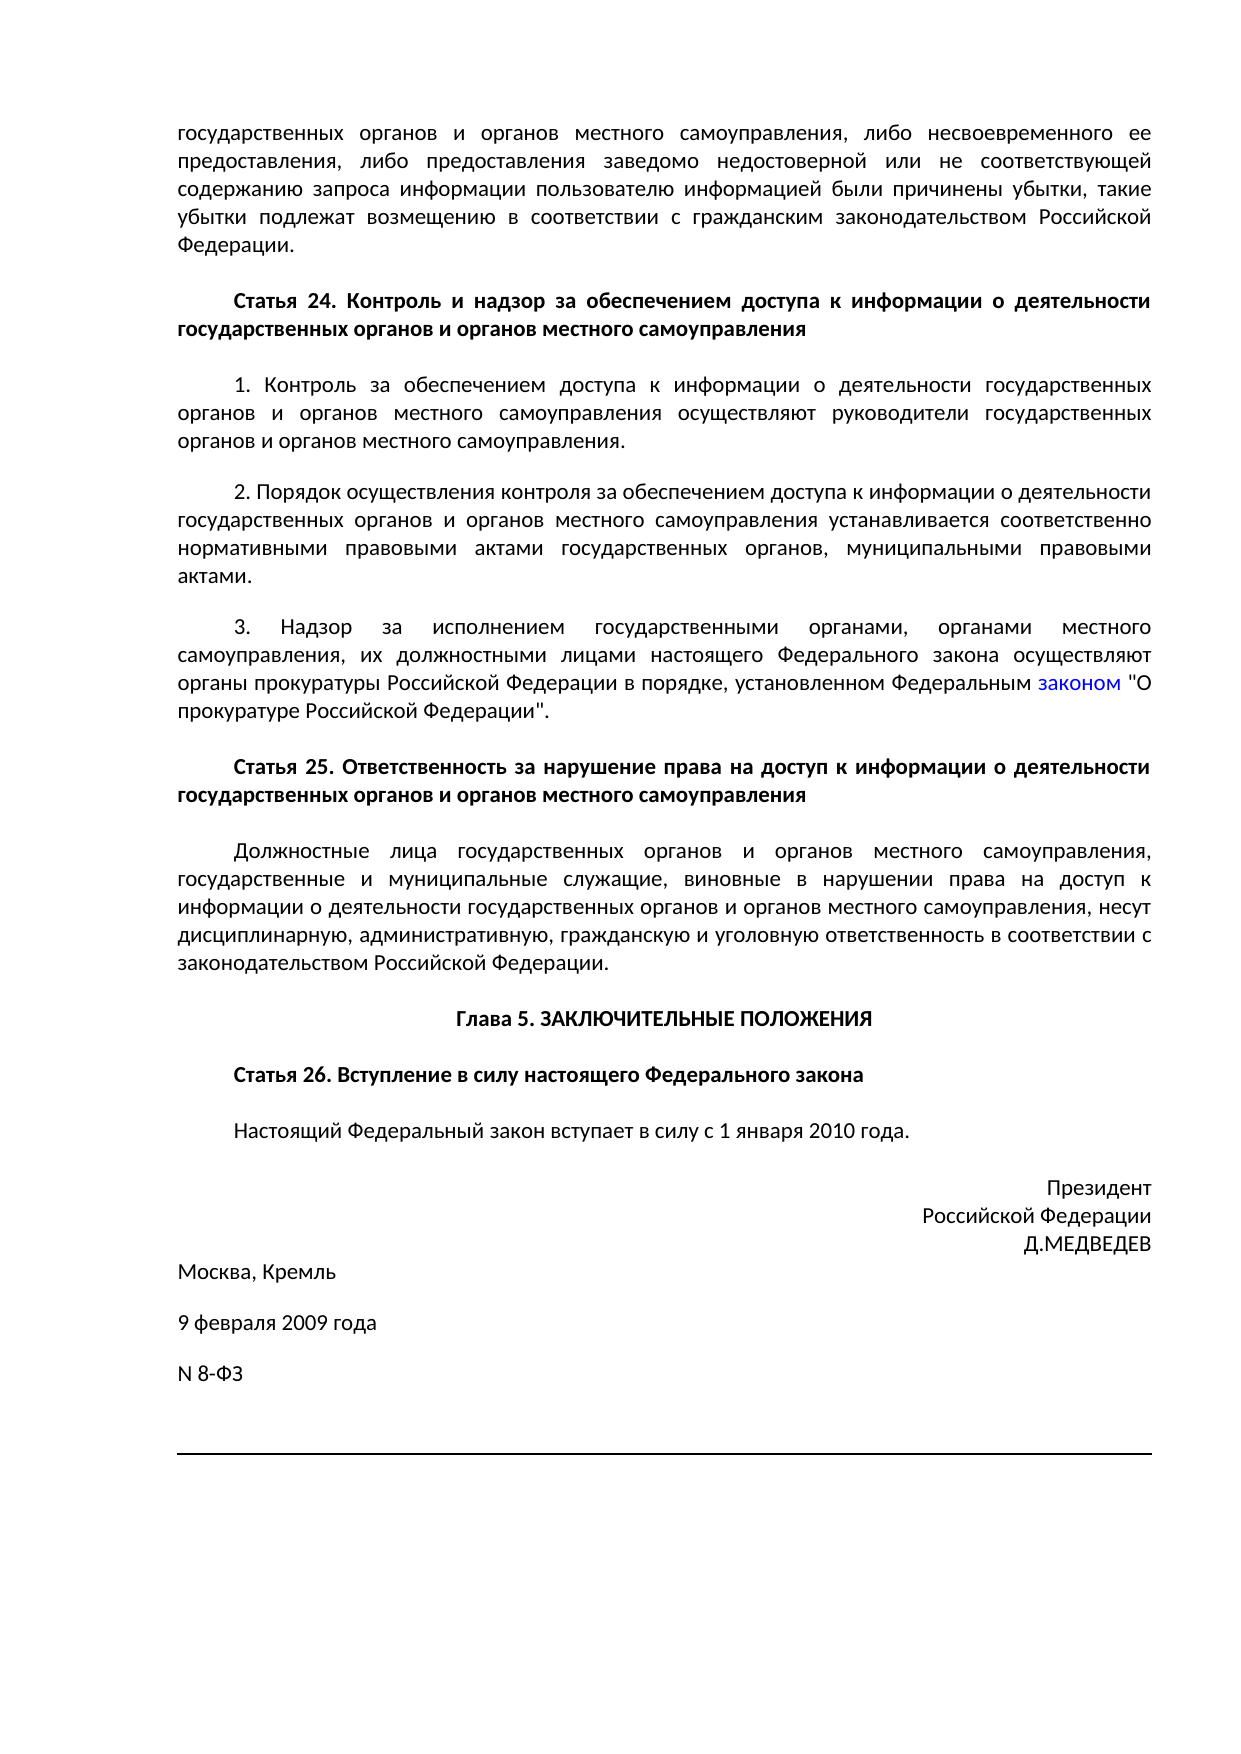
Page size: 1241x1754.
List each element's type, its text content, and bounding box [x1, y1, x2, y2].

text Должностные лица государственных органов и органов местного самоуправления, государственные и муниципальные служащие, виновные в нарушении права на доступ к информации о деятельности государственных органов и органов местного самоуправления, несут дисциплинарную, административную, гражданскую и уголовную ответственность в соответствии с законодательством Российской Федерации. [177, 836, 1152, 977]
text 9 февраля 2009 года [177, 1308, 1152, 1336]
title Статья 25. Ответственность за нарушение права на доступ к информации о деятельности государственных органов и органов местного самоуправления [177, 752, 1152, 808]
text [177, 118, 1152, 258]
title Статья 26. Вступление в силу настоящего Федерального закона [177, 1061, 1152, 1089]
text N 8-ФЗ [177, 1359, 1152, 1387]
title Глава 5. ЗАКЛЮЧИТЕЛЬНЫЕ ПОЛОЖЕНИЯ [177, 1004, 1152, 1033]
text Российской Федерации [177, 1201, 1152, 1229]
text 3. Надзор за исполнением государственными органами, органами местного самоуправления, их должностными лицами настоящего Федерального закона осуществляют органы прокуратуры Российской Федерации в порядке, установленном Федеральным законом "О прокуратуре Российской Федерации". [177, 612, 1152, 724]
text Настоящий Федеральный закон вступает в силу с 1 января 2010 года. [177, 1117, 1152, 1145]
text Москва, Кремль [177, 1257, 1152, 1285]
text Д.МЕДВЕДЕВ [177, 1229, 1152, 1257]
text Президент [177, 1173, 1152, 1201]
title Статья 24. Контроль и надзор за обеспечением доступа к информации о деятельности государственных органов и органов местного самоуправления [177, 286, 1152, 342]
text 2. Порядок осуществления контроля за обеспечением доступа к информации о деятельности государственных органов и органов местного самоуправления устанавливается соответственно нормативными правовыми актами государственных органов, муниципальными правовыми актами. [177, 477, 1152, 589]
text 1. Контроль за обеспечением доступа к информации о деятельности государственных органов и органов местного самоуправления осуществляют руководители государственных органов и органов местного самоуправления. [177, 370, 1152, 454]
